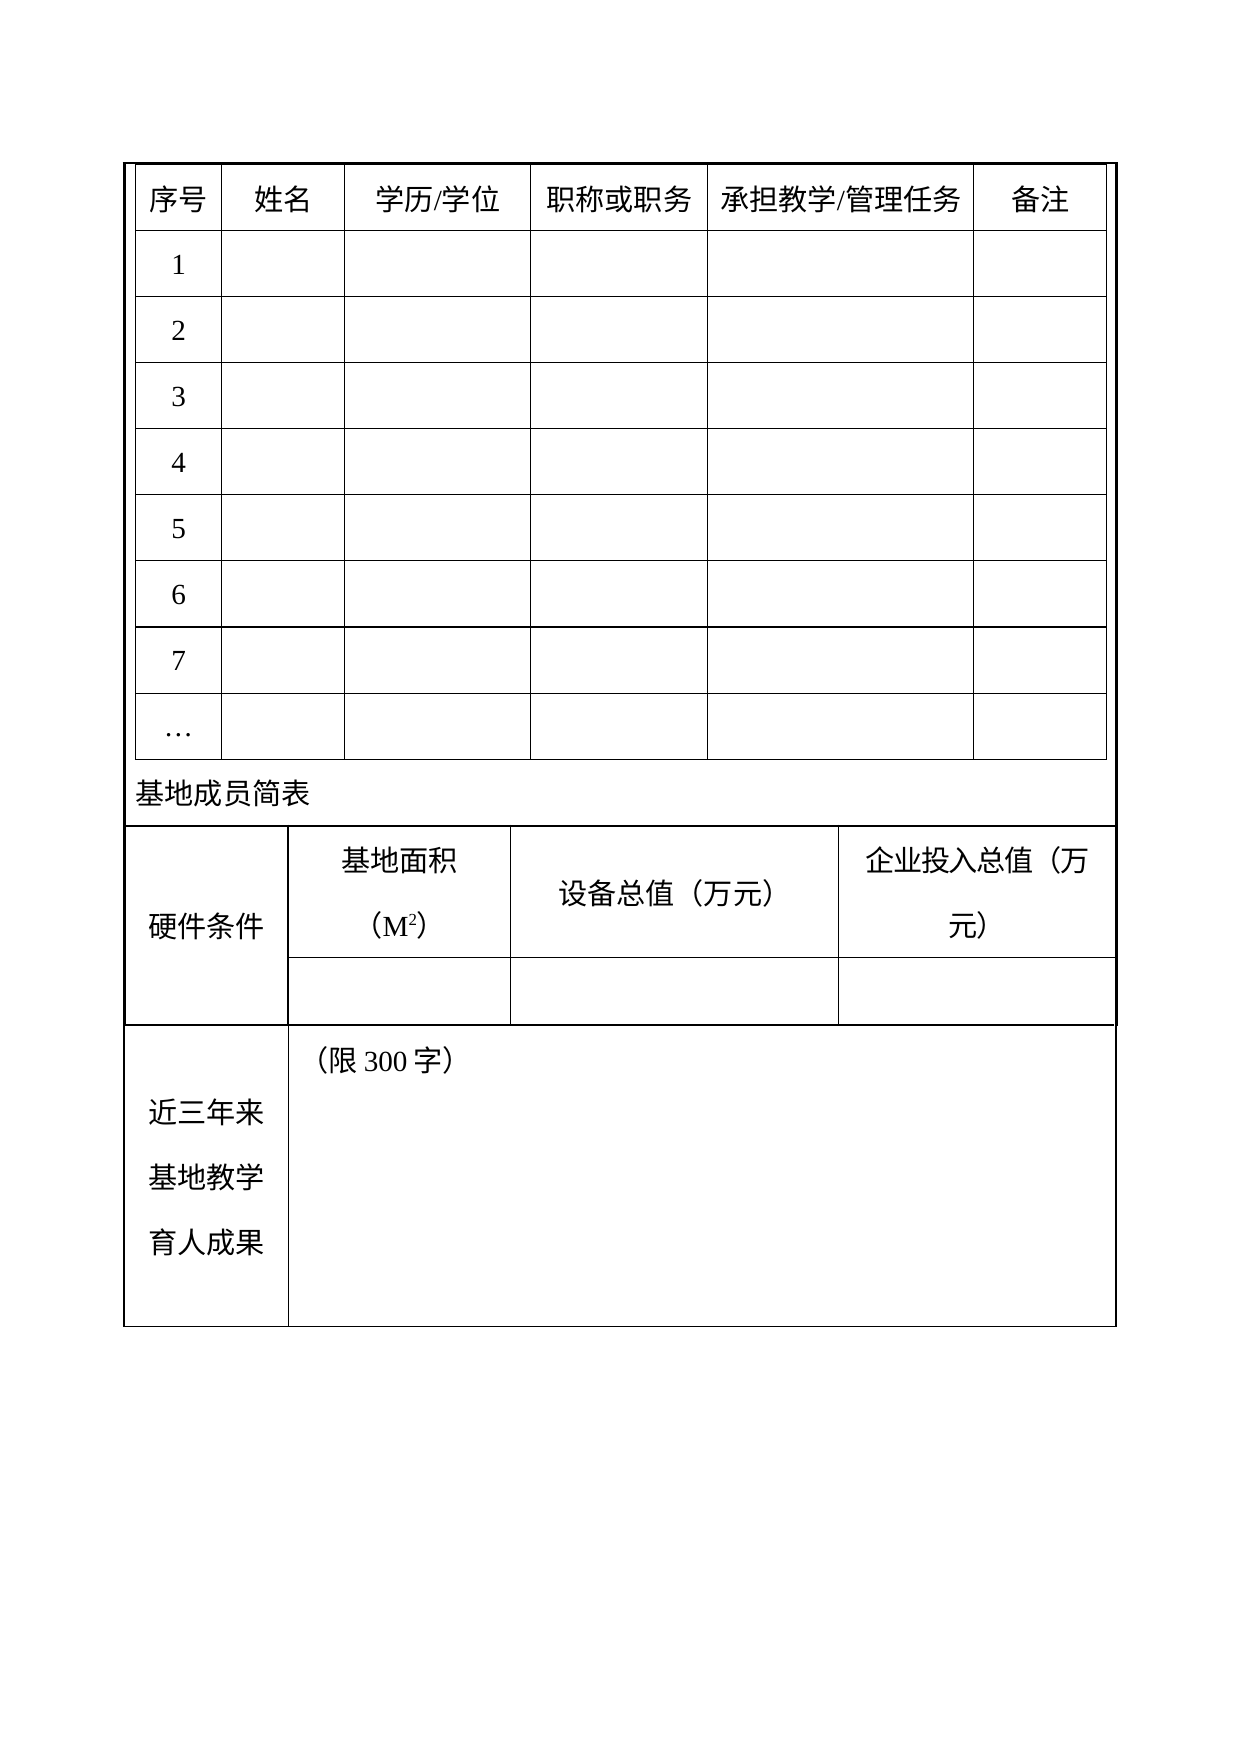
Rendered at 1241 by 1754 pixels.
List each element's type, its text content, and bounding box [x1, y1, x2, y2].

table_cell 设备总值（万元） [511, 827, 838, 957]
table_cell 近三年来基地教学育人成果 [125, 1026, 288, 1326]
table_cell 基地面积（M2） [289, 827, 510, 957]
table_cell [511, 958, 838, 1024]
table_cell [839, 958, 1115, 1024]
table_cell [289, 958, 510, 1024]
table_cell 企业投入总值（万元） [839, 827, 1115, 957]
table_cell （限300字） [289, 1024, 1115, 1326]
table_cell 基地成员简表 [126, 164, 1115, 824]
table_cell 硬件条件 [126, 827, 287, 1024]
